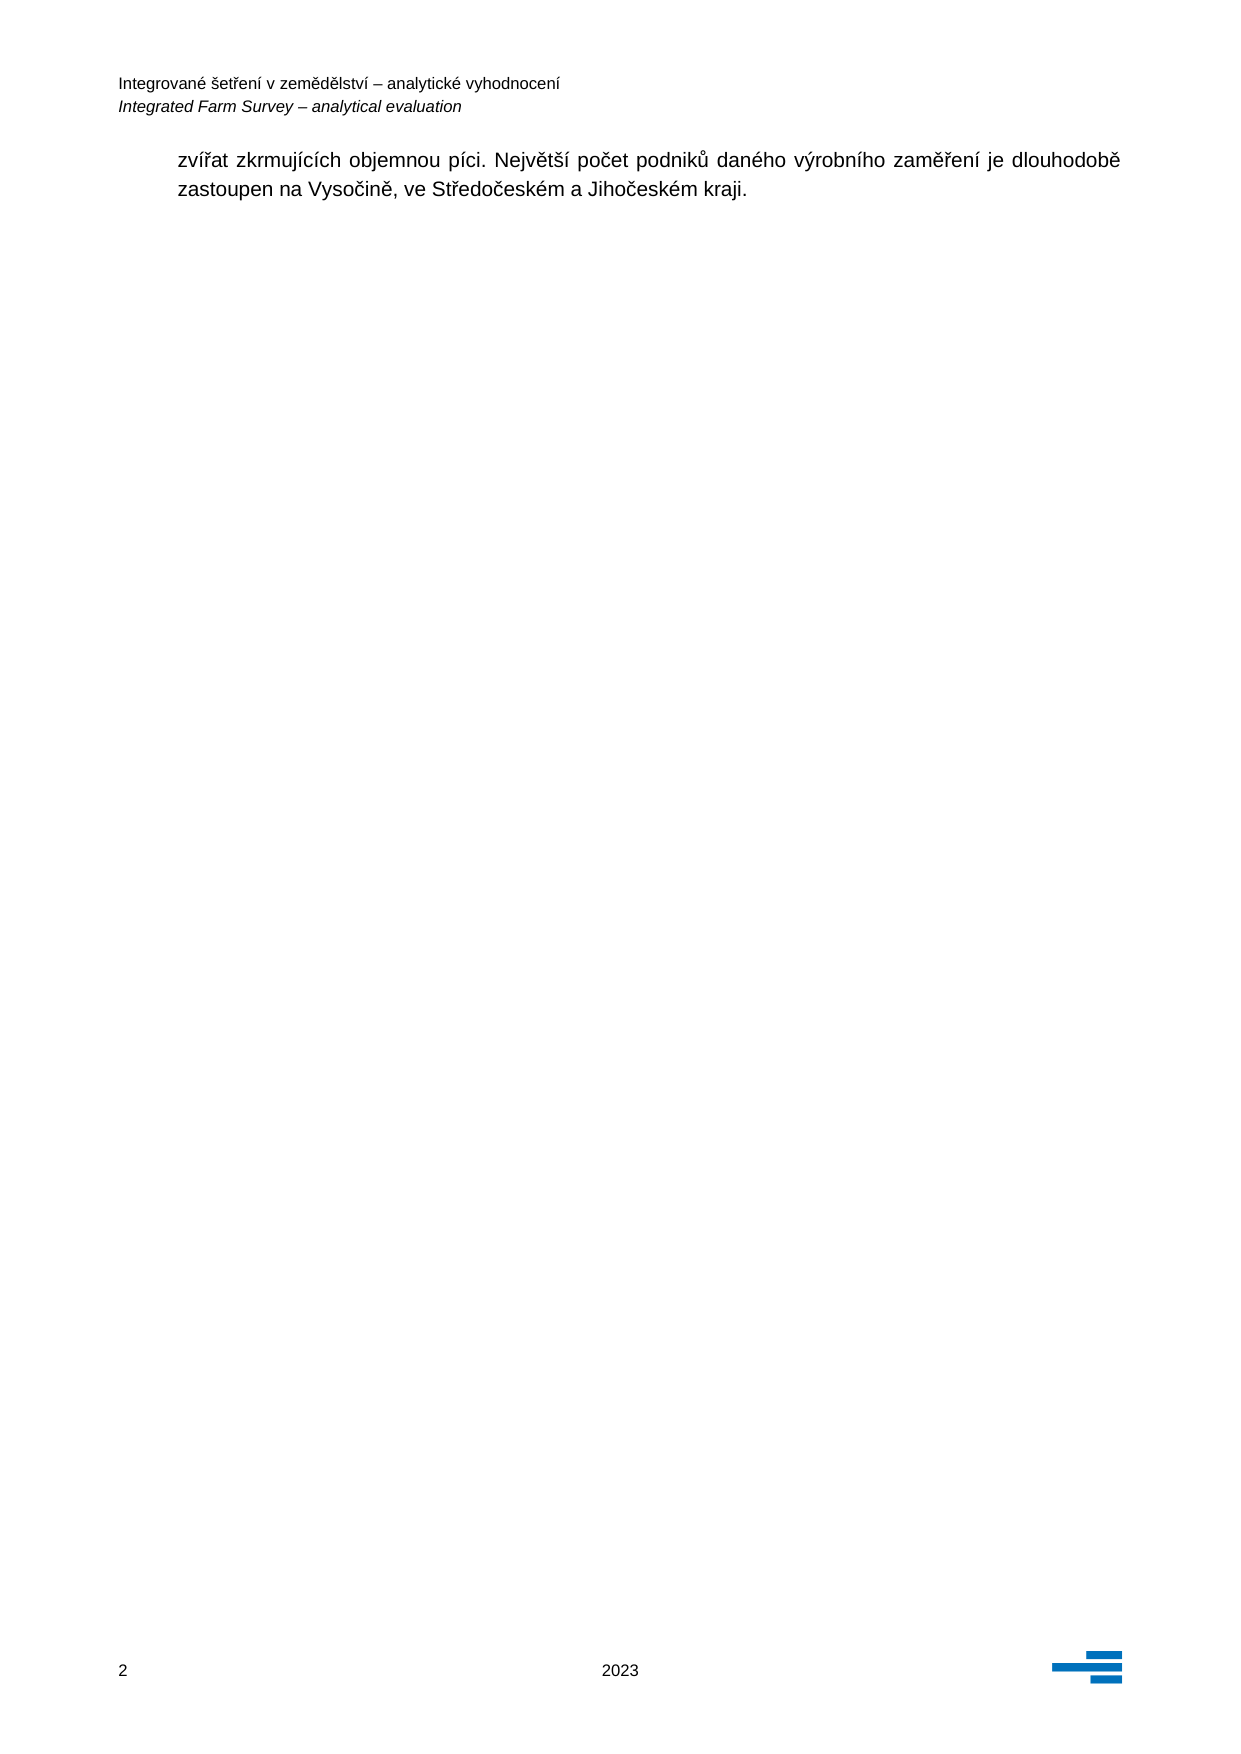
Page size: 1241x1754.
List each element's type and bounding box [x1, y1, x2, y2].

list [118, 148, 1122, 201]
picture [1051, 1650, 1123, 1684]
